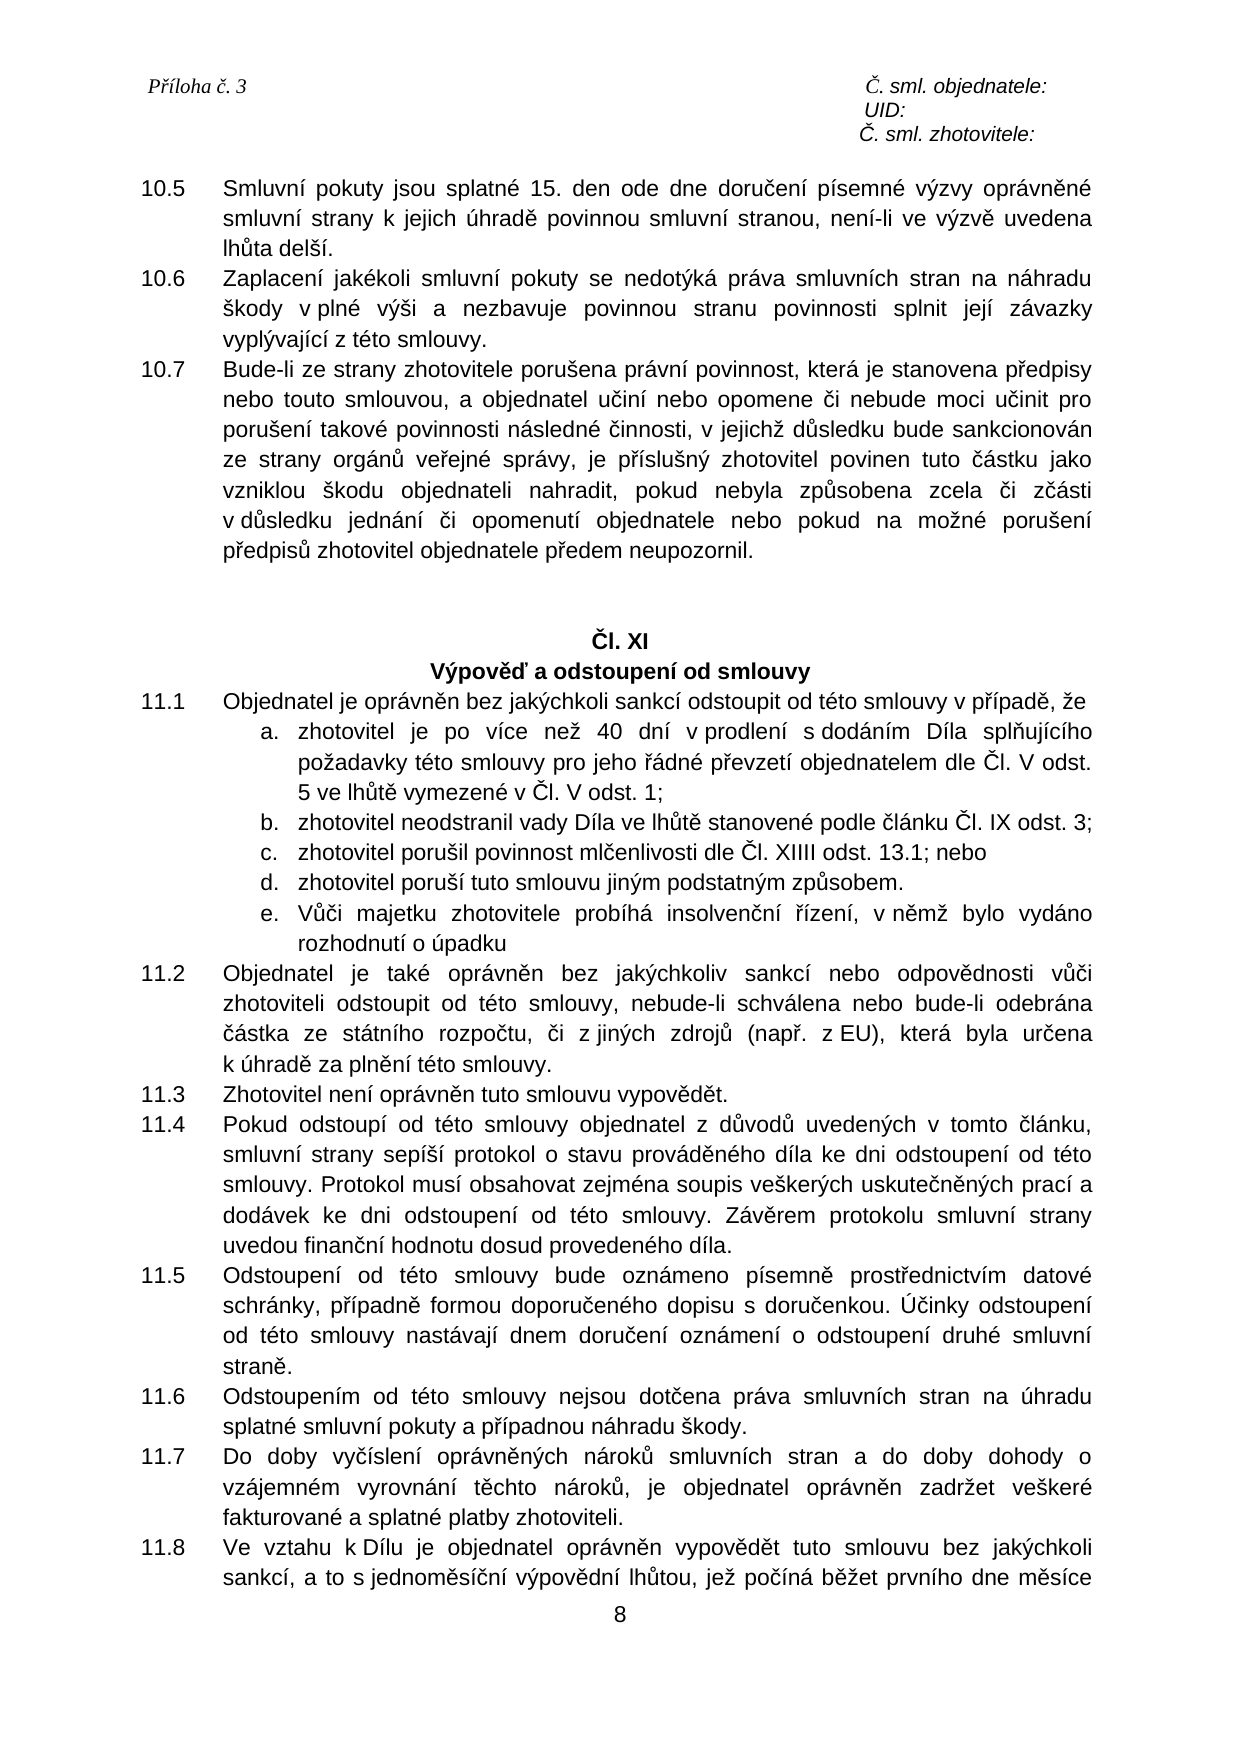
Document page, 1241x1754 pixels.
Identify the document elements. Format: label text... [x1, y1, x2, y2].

list Smluvní pokuty jsou splatné 15. den ode dne doručení písemné výzvy oprávněné smluvní strany k jejich úhradě povinnou smluvní stranou, není-li ve výzvě uvedena lhůta delší. [185, 174, 1093, 261]
list zhotovitel neodstranil vady Díla ve lhůtě stanovené podle článku Čl. IX odst. 3; [260, 809, 1093, 835]
list Zhotovitel není oprávněn tuto smlouvu vypovědět. [185, 1081, 1093, 1107]
list zhotovitel poruší tuto smlouvu jiným podstatným způsobem. [260, 869, 1093, 896]
list Do doby vyčíslení oprávněných nároků smluvních stran a do doby dohody o vzájemném vyrovnání těchto nároků, je objednatel oprávněn zadržet veškeré fakturované a splatné platby zhotoviteli. [185, 1443, 1093, 1530]
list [185, 1534, 1093, 1591]
list zhotovitel porušil povinnost mlčenlivosti dle Čl. XIII odst. 13.1; nebo [260, 839, 1093, 866]
list Odstoupení od této smlouvy bude oznámeno písemně prostřednictvím datové schránky, případně formou doporučeného dopisu s doručenkou. Účinky odstoupení od této smlouvy nastávají dnem doručení oznámení o odstoupení druhé smluvní straně. [185, 1262, 1093, 1379]
list Pokud odstoupí od této smlouvy objednatel z důvodů uvedených v tomto článku, smluvní strany sepíší protokol o stavu prováděného díla ke dni odstoupení od této smlouvy. Protokol musí obsahovat zejména soupis veškerých uskutečněných prací a dodávek ke dni odstoupení od této smlouvy. Závěrem protokolu smluvní strany uvedou finanční hodnotu dosud provedeného díla. [185, 1111, 1093, 1258]
list zhotovitel je po více než 40 dní v prodlení s dodáním Díla splňujícího požadavky této smlouvy pro jeho řádné převzetí objednatelem dle Čl. V odst. 5 ve lhůtě vymezené v Čl. V odst. 1; [260, 718, 1093, 805]
list Vůči majetku zhotovitele probíhá insolvenční řízení, v němž bylo vydáno rozhodnutí o úpadku [260, 899, 1093, 956]
list Bude-li ze strany zhotovitele porušena právní povinnost, která je stanovena předpisy nebo touto smlouvou, a objednatel učiní nebo opomene či nebude moci učinit pro porušení takové povinnosti následné činnosti, v jejichž důsledku bude sankcionován ze strany orgánů veřejné správy, je příslušný zhotovitel povinen tuto částku jako vzniklou škodu objednateli nahradit, pokud nebyla způsobena zcela či zčásti v důsledku jednání či opomenutí objednatele nebo pokud na možné porušení předpisů zhotovitel objednatele předem neupozornil. [185, 356, 1093, 563]
list Odstoupením od této smlouvy nejsou dotčena práva smluvních stran na úhradu splatné smluvní pokuty a případnou náhradu škody. [185, 1383, 1093, 1439]
list Objednatel je také oprávněn bez jakýchkoliv sankcí nebo odpovědnosti vůči zhotoviteli odstoupit od této smlouvy, nebude-li schválena nebo bude-li odebrána částka ze státního rozpočtu, či z jiných zdrojů (např. z EU), která byla určena k úhradě za plnění této smlouvy. [185, 960, 1093, 1077]
list Výpověď a odstoupení od smlouvy [148, 628, 1093, 684]
list Zaplacení jakékoli smluvní pokuty se nedotýká práva smluvních stran na náhradu škody v plné výši a nezbavuje povinnou stranu povinnosti splnit její závazky vyplývající z této smlouvy. [185, 265, 1093, 352]
list Objednatel je oprávněn bez jakýchkoli sankcí odstoupit od této smlouvy v případě, že [185, 688, 1093, 714]
